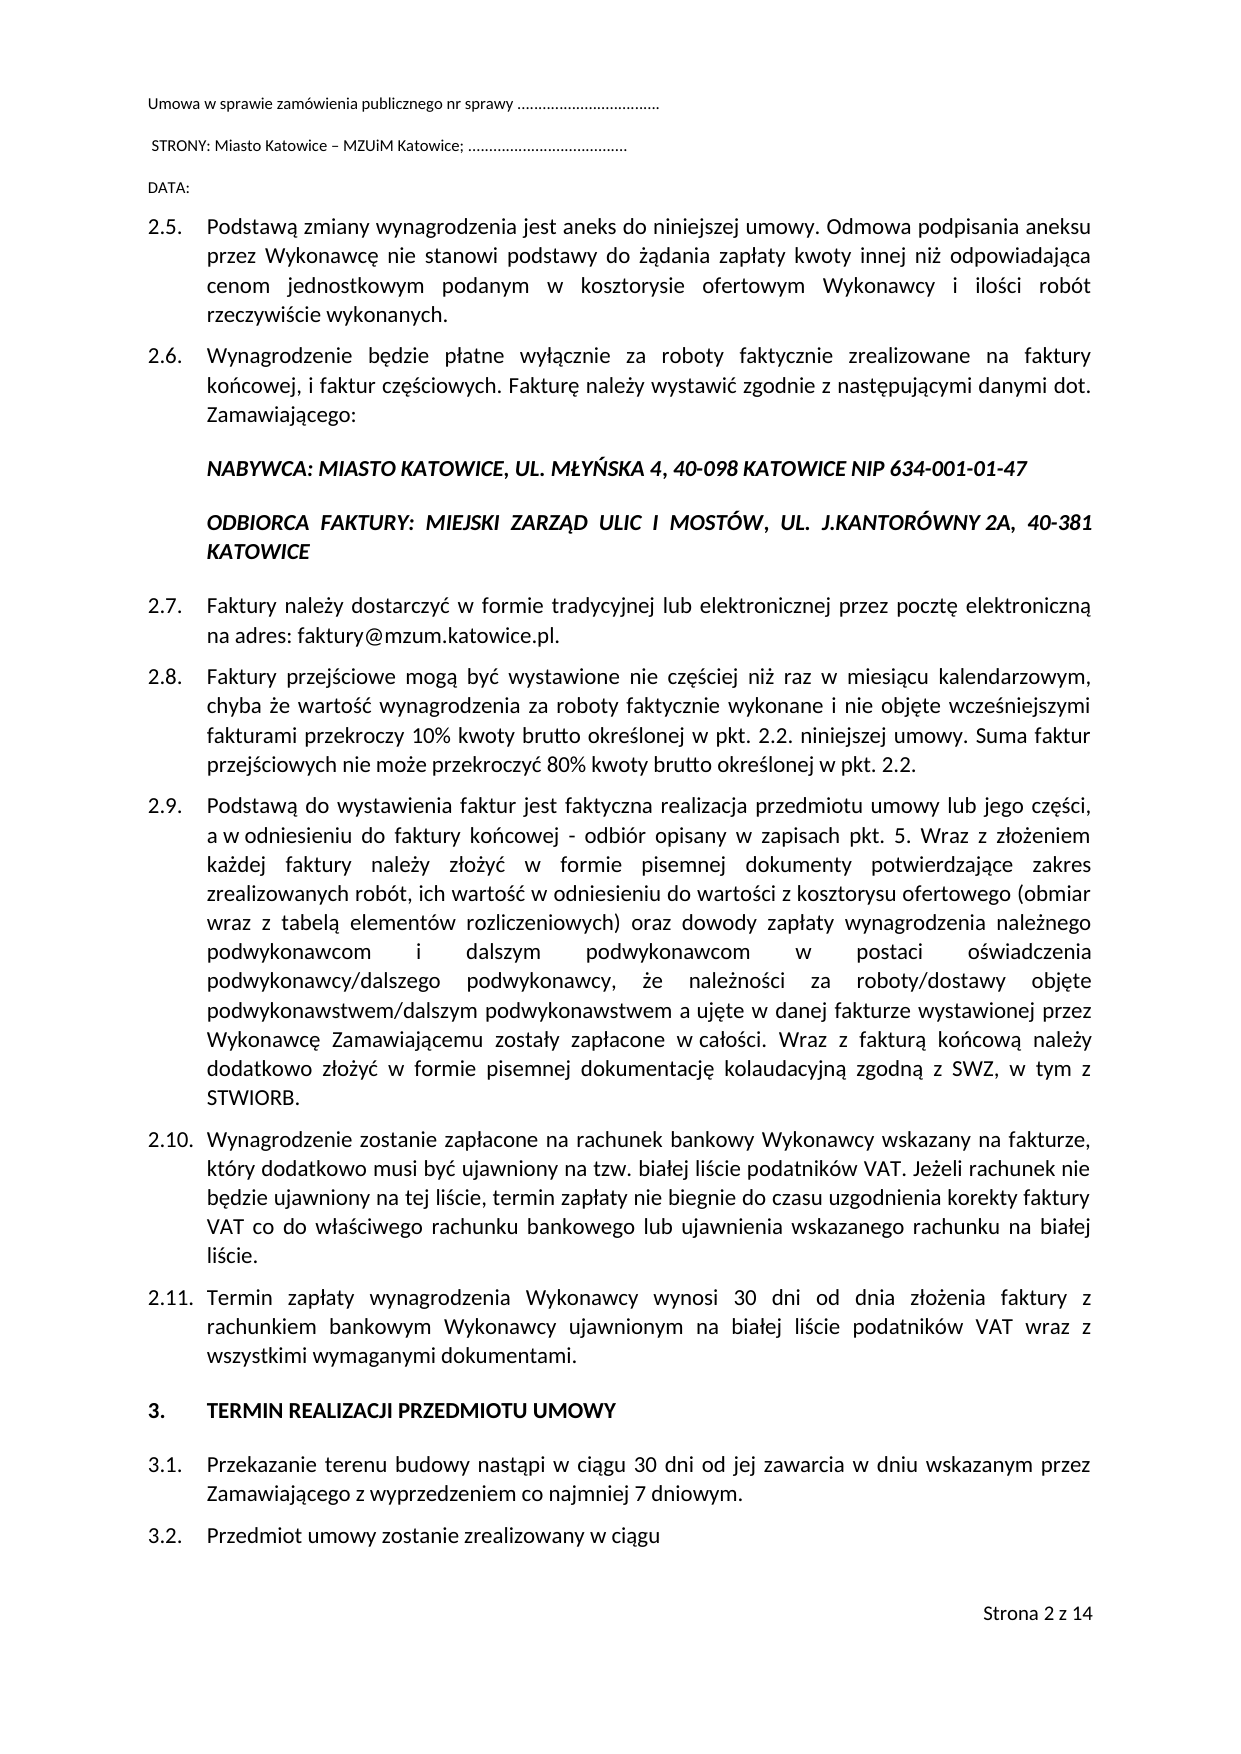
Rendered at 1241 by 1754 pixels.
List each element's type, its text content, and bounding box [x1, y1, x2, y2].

text Przedmiot umowy zostanie zrealizowany w ciągu [148, 1520, 1093, 1549]
text Termin zapłaty wynagrodzenia Wykonawcy wynosi 30 dni od dnia złożenia faktury z rachunkiem bankowym Wykonawcy ujawnionym na białej liście podatników VAT wraz z wszystkimi wymaganymi dokumentami. [148, 1282, 1093, 1370]
text Faktury przejściowe mogą być wystawione nie częściej niż raz w miesiącu kalendarzowym, chyba że wartość wynagrodzenia za roboty faktycznie wykonane i nie objęte wcześniejszymi fakturami przekroczy 10% kwoty brutto określonej w pkt. 2.2. niniejszej umowy. Suma faktur przejściowych nie może przekroczyć 80% kwoty brutto określonej w pkt. 2.2. [148, 661, 1093, 778]
text Podstawą zmiany wynagrodzenia jest aneks do niniejszej umowy. Odmowa podpisania aneksu przez Wykonawcę nie stanowi podstawy do żądania zapłaty kwoty innej niż odpowiadająca cenom jednostkowym podanym w kosztorysie ofertowym Wykonawcy i ilości robót rzeczywiście wykonanych. [148, 211, 1093, 328]
text Przekazanie terenu budowy nastąpi w ciągu 30 dni od jej zawarcia w dniu wskazanym przez Zamawiającego z wyprzedzeniem co najmniej 7 dniowym. [148, 1449, 1093, 1507]
text Wynagrodzenie zostanie zapłacone na rachunek bankowy Wykonawcy wskazany na fakturze, który dodatkowo musi być ujawniony na tzw. białej liście podatników VAT. Jeżeli rachunek nie będzie ujawniony na tej liście, termin zapłaty nie biegnie do czasu uzgodnienia korekty faktury VAT co do właściwego rachunku bankowego lub ujawnienia wskazanego rachunku na białej liście. [148, 1124, 1093, 1270]
subtitle Odbiorca faktury: Miejski Zarząd Ulic i Mostów, Ul. J.Kantorówny 2a, 40-381 Katowice [207, 507, 1093, 566]
text Wynagrodzenie będzie płatne wyłącznie za roboty faktycznie zrealizowane na faktury końcowej, i faktur częściowych. Fakturę należy wystawić zgodnie z następującymi danymi dot. Zamawiającego: [148, 341, 1093, 428]
subtitle Nabywca: Miasto Katowice, ul. Młyńska 4, 40-098 Katowice NIP 634-001-01-47 [207, 453, 1093, 482]
text Faktury należy dostarczyć w formie tradycyjnej lub elektronicznej przez pocztę elektroniczną na adres: faktury@mzum.katowice.pl. [148, 591, 1093, 649]
text Podstawą do wystawienia faktur jest faktyczna realizacja przedmiotu umowy lub jego części, a w odniesieniu do faktury końcowej - odbiór opisany w zapisach pkt. 5. Wraz z złożeniem każdej faktury należy złożyć w formie pisemnej dokumenty potwierdzające zakres zrealizowanych robót, ich wartość w odniesieniu do wartości z kosztorysu ofertowego (obmiar wraz z tabelą elementów rozliczeniowych) oraz dowody zapłaty wynagrodzenia należnego podwykonawcom i dalszym podwykonawcom w postaci oświadczenia podwykonawcy/dalszego podwykonawcy, że należności za roboty/dostawy objęte podwykonawstwem/dalszym podwykonawstwem a ujęte w danej fakturze wystawionej przez Wykonawcę Zamawiającemu zostały zapłacone w całości. Wraz z fakturą końcową należy dodatkowo złożyć w formie pisemnej dokumentację kolaudacyjną zgodną z SWZ, w tym z STWIORB. [148, 791, 1093, 1111]
subtitle Termin realizacji Przedmiotu umowy [148, 1395, 1093, 1424]
